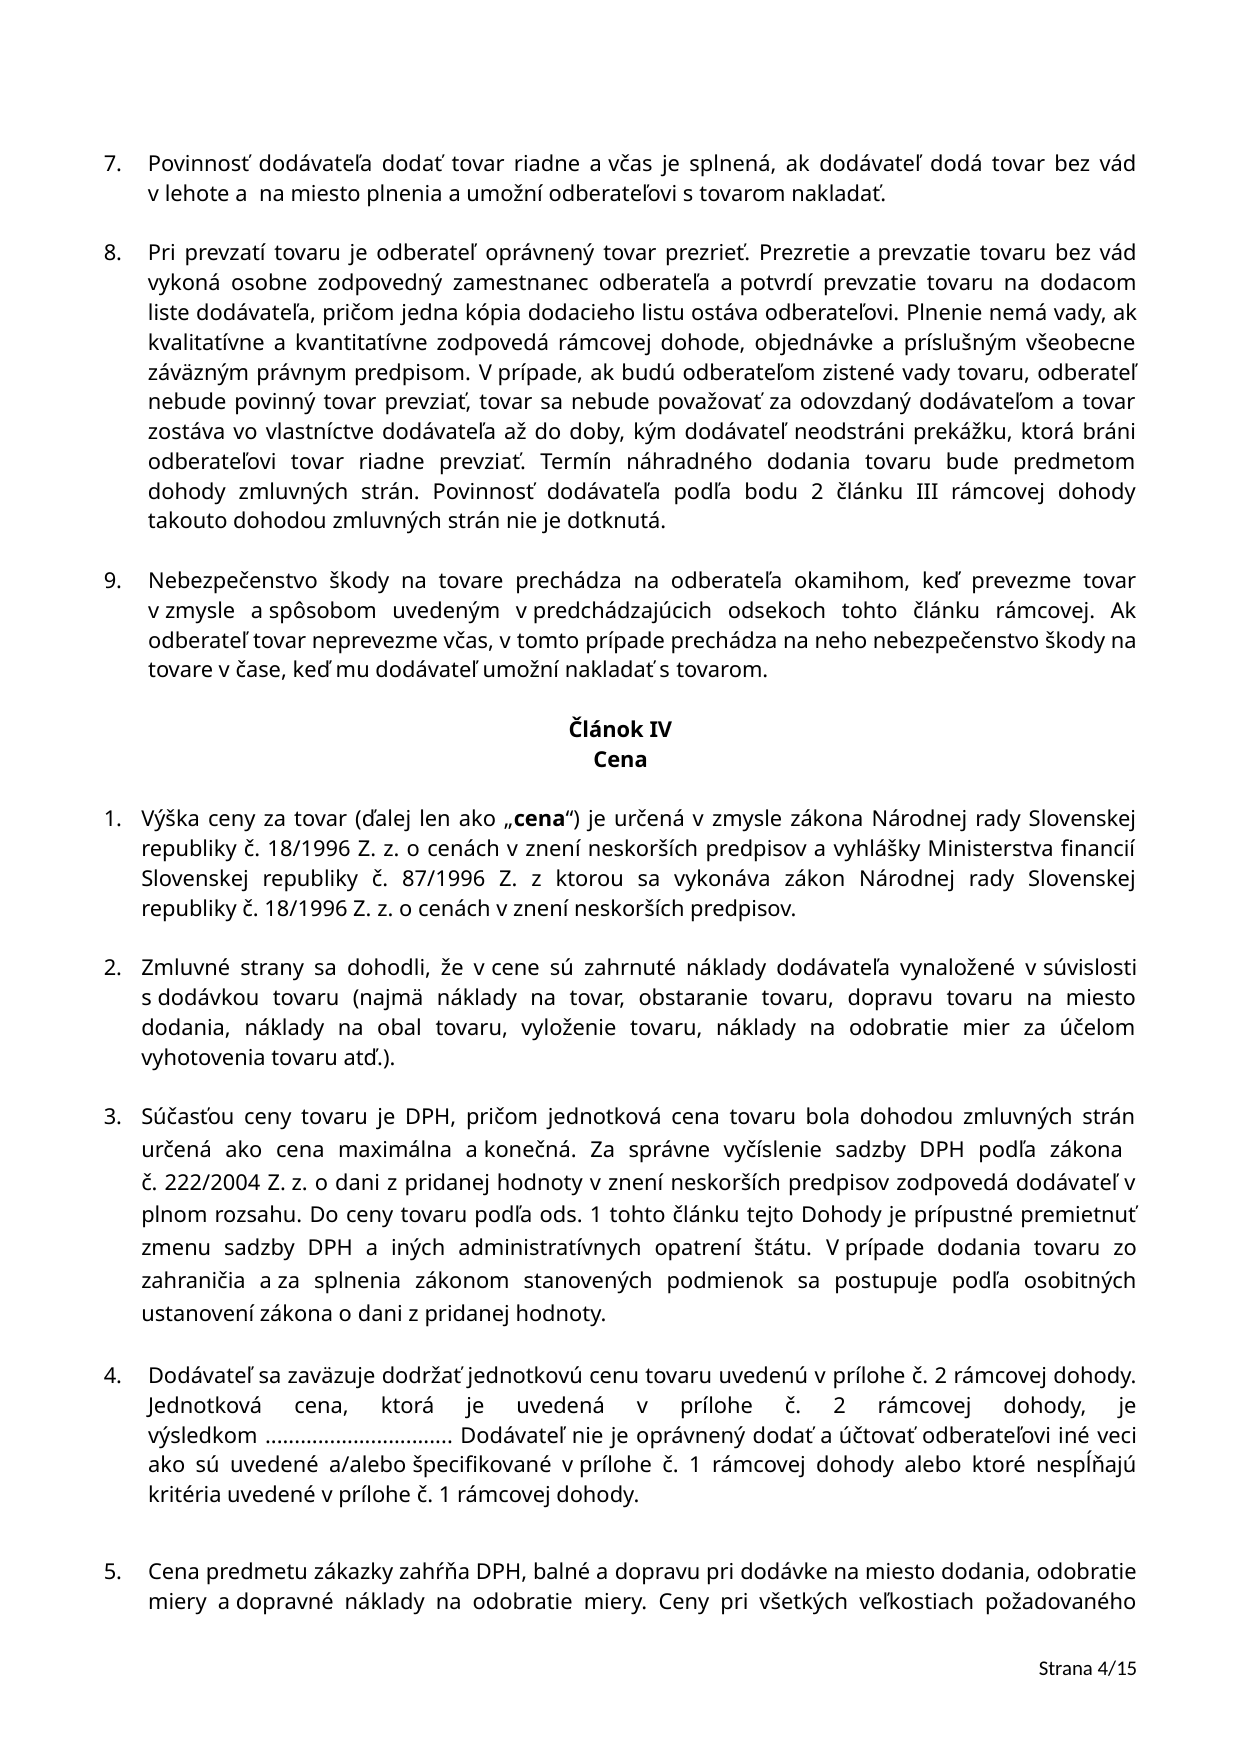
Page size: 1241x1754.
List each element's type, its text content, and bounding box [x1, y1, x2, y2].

list Výška ceny za tovar (ďalej len ako „cena“) je určená v zmysle zákona Národnej rady Slovenskej republiky č. 18/1996 Z. z. o cenách v znení neskorších predpisov a vyhlášky Ministerstva financií Slovenskej republiky č. 87/1996 Z. z ktorou sa vykonáva zákon Národnej rady Slovenskej republiky č. 18/1996 Z. z. o cenách v znení neskorších predpisov. [103, 803, 1137, 923]
list Súčasťou ceny tovaru je DPH, pričom jednotková cena tovaru bola dohodou zmluvných strán určená ako cena maximálna a konečná. Za správne vyčíslenie sadzby DPH podľa zákona č. 222/2004 Z. z. o dani z pridanej hodnoty v znení neskorších predpisov zodpovedá dodávateľ v plnom rozsahu. Do ceny tovaru podľa ods. 1 tohto článku tejto Dohody je prípustné premietnuť zmenu sadzby DPH a iných administratívnych opatrení štátu. V prípade dodania tovaru zo zahraničia a za splnenia zákonom stanovených podmienok sa postupuje podľa osobitných ustanovení zákona o dani z pridanej hodnoty. [103, 1101, 1137, 1327]
list Zmluvné strany sa dohodli, že v cene sú zahrnuté náklady dodávateľa vynaložené v súvislosti s dodávkou tovaru (najmä náklady na tovar, obstaranie tovaru, dopravu tovaru na miesto dodania, náklady na obal tovaru, vyloženie tovaru, náklady na odobratie mier za účelom vyhotovenia tovaru atď.). [103, 952, 1137, 1072]
list Dodávateľ sa zaväzuje dodržať jednotkovú cenu tovaru uvedenú v prílohe č. 2 rámcovej dohody. Jednotková cena, ktorá je uvedená v prílohe č. 2 rámcovej dohody, je výsledkom ................................ Dodávateľ nie je oprávnený dodať a účtovať odberateľovi iné veci ako sú uvedené a/alebo špecifikované v prílohe č. 1 rámcovej dohody alebo ktoré nespĺňajú kritéria uvedené v prílohe č. 1 rámcovej dohody. [103, 1360, 1137, 1509]
list Pri prevzatí tovaru je odberateľ oprávnený tovar prezrieť. Prezretie a prevzatie tovaru bez vád vykoná osobne zodpovedný zamestnanec odberateľa a potvrdí prevzatie tovaru na dodacom liste dodávateľa, pričom jedna kópia dodacieho listu ostáva odberateľovi. Plnenie nemá vady, ak kvalitatívne a kvantitatívne zodpovedá rámcovej dohode, objednávke a príslušným všeobecne záväzným právnym predpisom. V prípade, ak budú odberateľom zistené vady tovaru, odberateľ nebude povinný tovar prevziať, tovar sa nebude považovať za odovzdaný dodávateľom a tovar zostáva vo vlastníctve dodávateľa až do doby, kým dodávateľ neodstráni prekážku, ktorá bráni odberateľovi tovar riadne prevziať. Termín náhradného dodania tovaru bude predmetom dohody zmluvných strán. Povinnosť dodávateľa podľa bodu 2 článku III rámcovej dohody takouto dohodou zmluvných strán nie je dotknutá. [103, 237, 1137, 535]
text Článok IV [103, 714, 1137, 744]
list Povinnosť dodávateľa dodať tovar riadne a včas je splnená, ak dodávateľ dodá tovar bez vád v lehote a na miesto plnenia a umožní odberateľovi s tovarom nakladať. [103, 148, 1137, 208]
text Cena [103, 744, 1137, 774]
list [103, 1556, 1137, 1616]
list Nebezpečenstvo škody na tovare prechádza na odberateľa okamihom, keď prevezme tovar v zmysle a spôsobom uvedeným v predchádzajúcich odsekoch tohto článku rámcovej. Ak odberateľ tovar neprevezme včas, v tomto prípade prechádza na neho nebezpečenstvo škody na tovare v čase, keď mu dodávateľ umožní nakladať s tovarom. [103, 565, 1137, 684]
